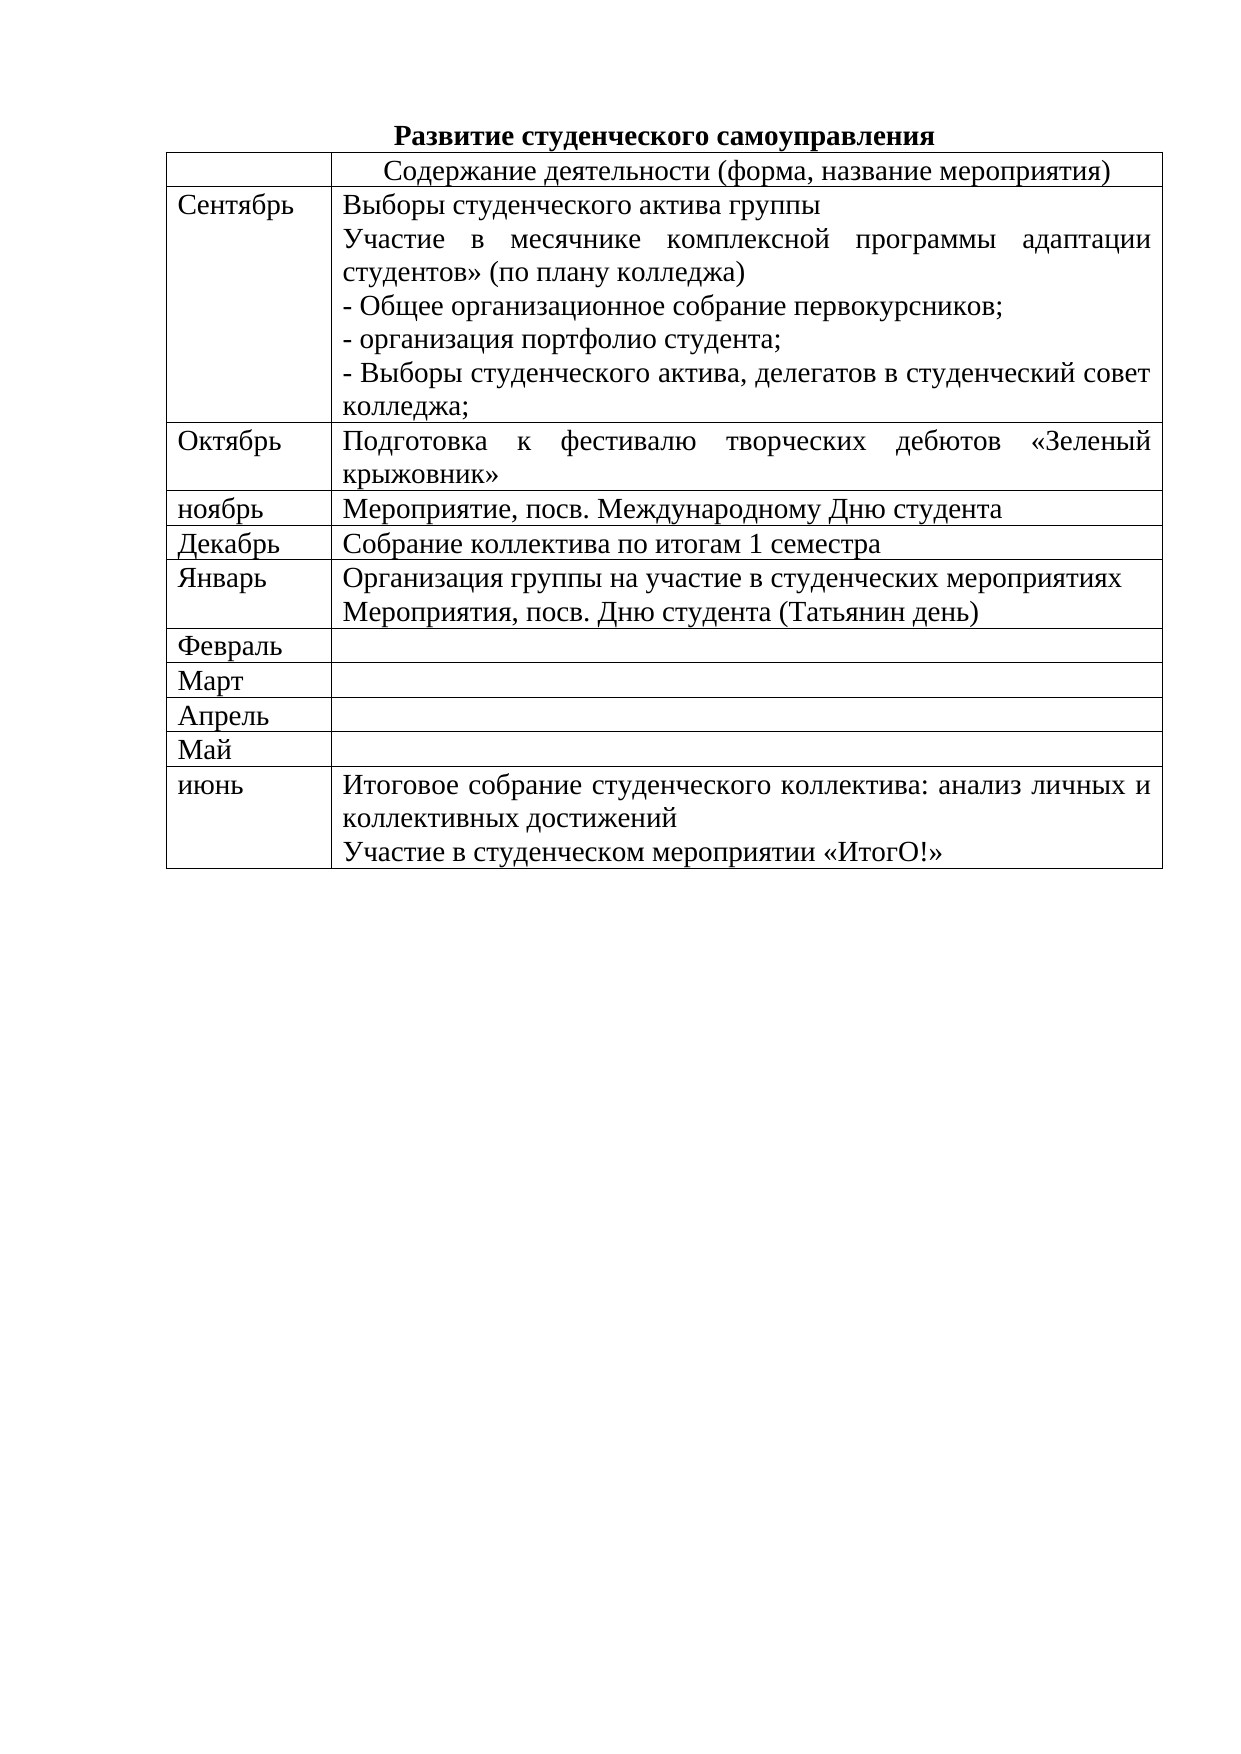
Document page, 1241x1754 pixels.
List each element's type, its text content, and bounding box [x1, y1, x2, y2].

table_cell Март [167, 663, 331, 697]
table_cell [332, 629, 1162, 662]
table_cell [332, 732, 1162, 766]
table_cell Сентябрь [167, 187, 331, 422]
table_cell Октябрь [167, 423, 331, 490]
table_cell Организация группы на участие в студенческих мероприятиях Мероприятия, посв. Дню студента (Татьянин день) [332, 560, 1162, 627]
text Развитие студенческого самоуправления [177, 118, 1152, 152]
table_header Содержание деятельности (форма, название мероприятия) [332, 153, 1162, 186]
table_cell Итоговое собрание студенческого коллектива: анализ личных и коллективных достижений Участие в студенческом мероприятии «ИтогО!» [332, 767, 1162, 867]
table_cell [332, 698, 1162, 731]
table_cell ноябрь [167, 491, 331, 525]
table_cell [332, 663, 1162, 697]
table_cell Май [167, 732, 331, 766]
table_cell Апрель [167, 698, 331, 731]
table_cell Собрание коллектива по итогам 1 семестра [332, 526, 1162, 559]
table_header [167, 153, 331, 186]
table_cell Январь [167, 560, 331, 627]
table_cell Выборы студенческого актива группы Участие в месячнике комплексной программы адаптации студентов» (по плану колледжа) - Общее организационное собрание первокурсников; - организация портфолио студента; - Выборы студенческого актива, делегатов в студенческий совет колледжа; [332, 187, 1162, 422]
table_cell Февраль [167, 629, 331, 662]
table_cell Декабрь [167, 526, 331, 559]
table_cell Подготовка к фестивалю творческих дебютов «Зеленый крыжовник» [332, 423, 1162, 490]
table_cell Мероприятие, посв. Международному Дню студента [332, 491, 1162, 525]
table_cell июнь [167, 767, 331, 867]
